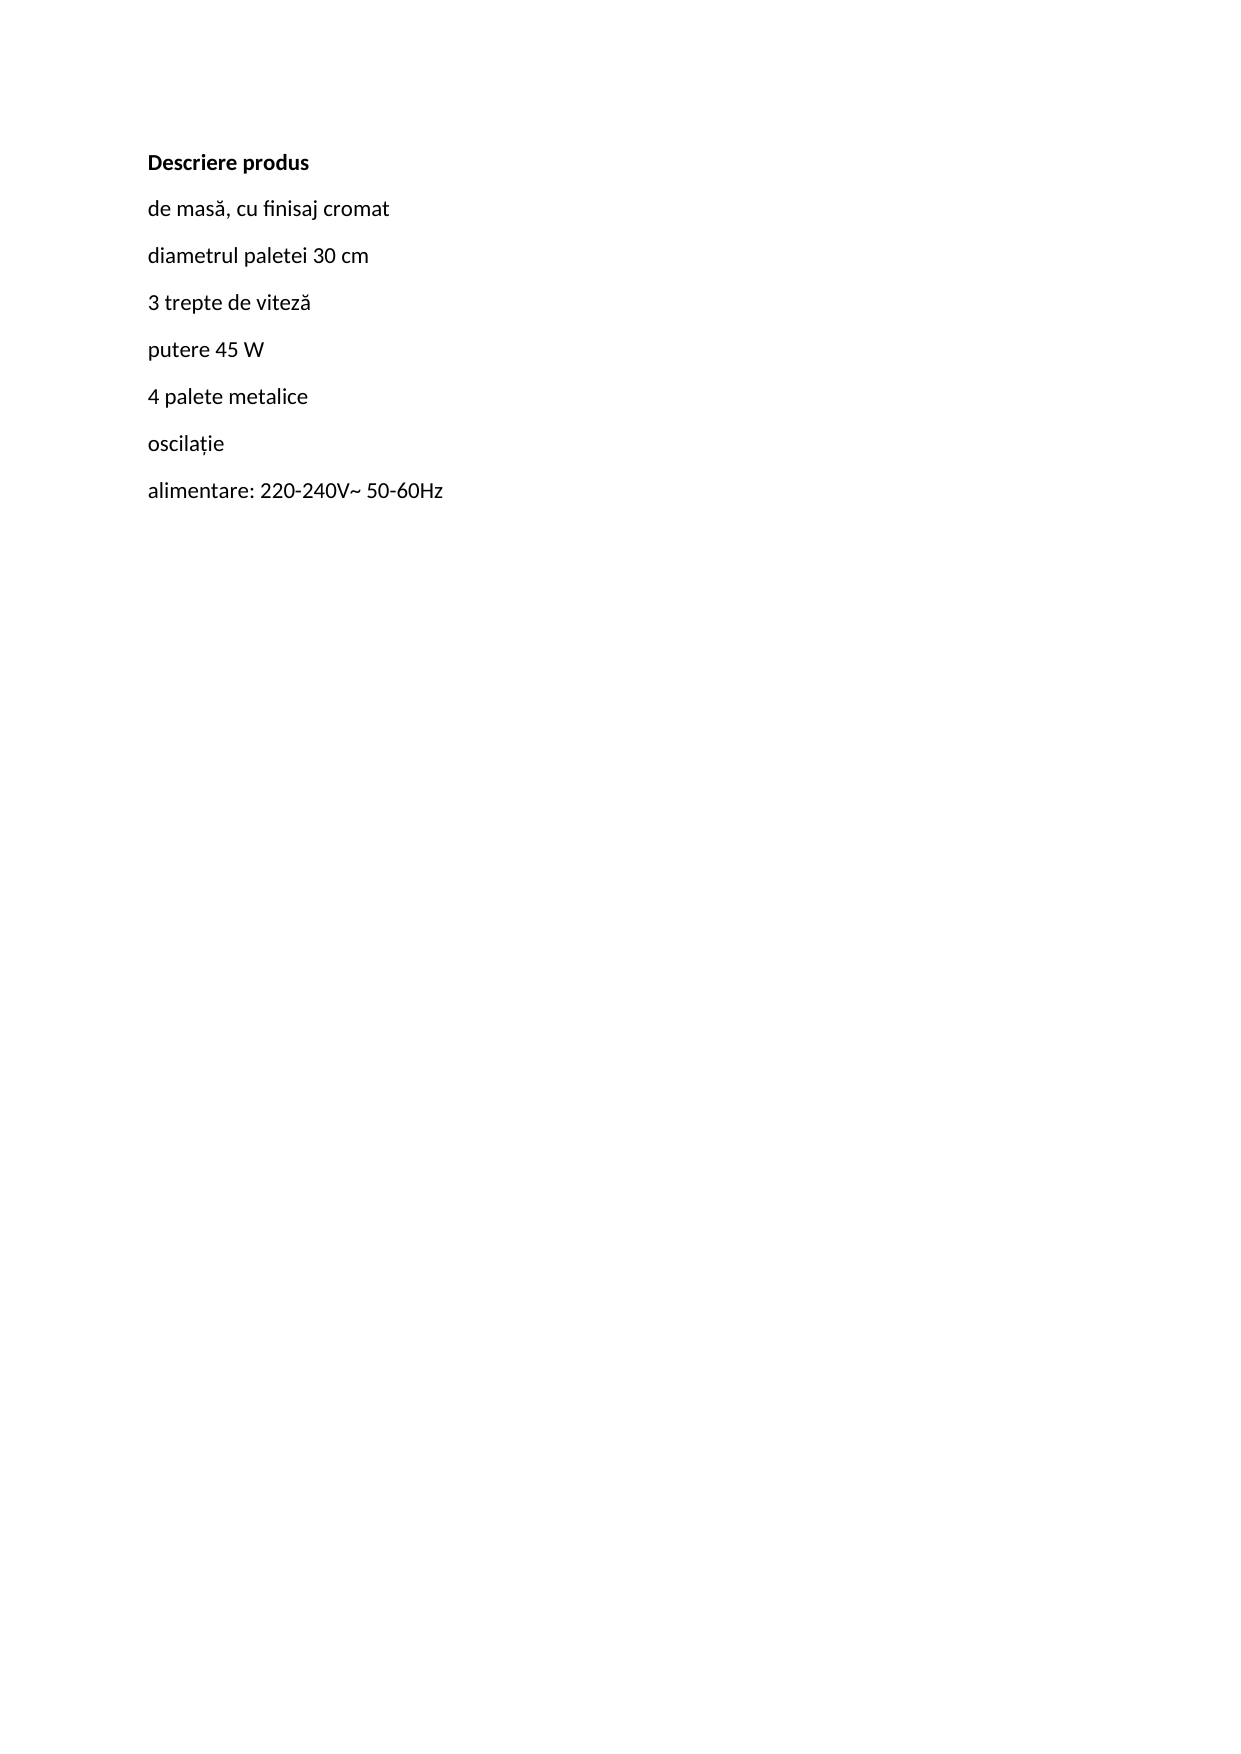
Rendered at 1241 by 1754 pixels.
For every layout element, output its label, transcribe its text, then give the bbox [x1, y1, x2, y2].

text 3 trepte de viteză [148, 288, 1093, 316]
text 4 palete metalice [148, 382, 1093, 410]
text putere 45 W [148, 335, 1093, 363]
text Descriere produs [148, 148, 1093, 176]
text diametrul paletei 30 cm [148, 241, 1093, 269]
text oscilație [148, 429, 1093, 457]
text alimentare: 220-240V~ 50-60Hz [148, 476, 1093, 504]
text de masă, cu finisaj cromat [148, 194, 1093, 222]
